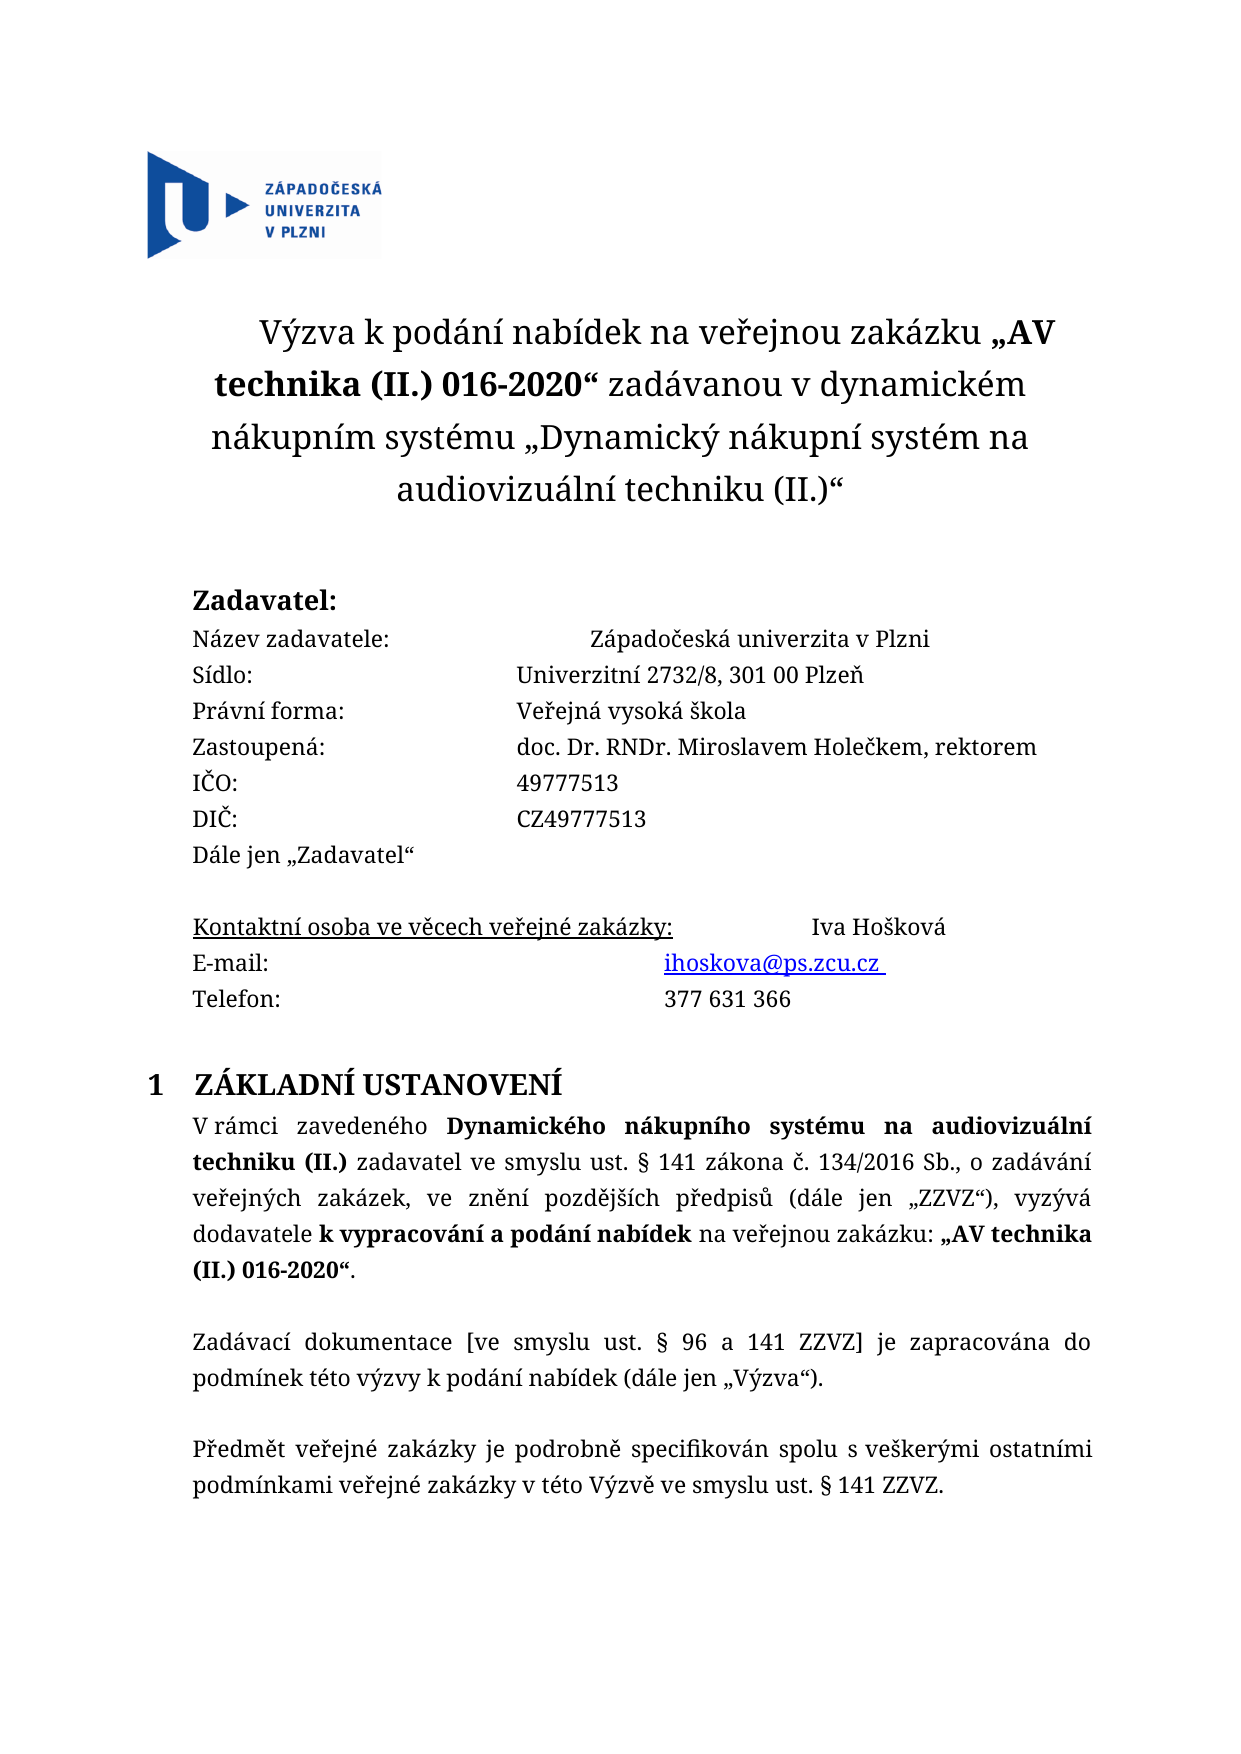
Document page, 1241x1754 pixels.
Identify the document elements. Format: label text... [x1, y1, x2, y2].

text Zastoupená: doc. Dr. RNDr. Miroslavem Holečkem, rektorem [192, 731, 1093, 762]
text Dále jen „Zadavatel“ [148, 839, 1093, 870]
text Předmět veřejné zakázky je podrobně specifikován spolu s veškerými ostatními podmínkami veřejné zakázky v této Výzvě ve smyslu ust. § 141 ZZVZ. [192, 1433, 1093, 1501]
text Sídlo: Univerzitní 2732/8, 301 00 Plzeň [148, 659, 1093, 691]
text Výzva k podání nabídek na veřejnou zakázku „AV technika (II.) 016-2020“ zadávanou v dynamickém nákupním systému „Dynamický nákupní systém na audiovizuální techniku (II.)“ [148, 309, 1093, 511]
text Zadávací dokumentace [ve smyslu ust. § 96 a 141 ZZVZ] je zapracována do podmínek této výzvy k podání nabídek (dále jen „Výzva“). [192, 1326, 1093, 1393]
text V rámci zavedeného Dynamického nákupního systému na audiovizuální techniku (II.) zadavatel ve smyslu ust. § 141 zákona č. 134/2016 Sb., o zadávání veřejných zakázek, ve znění pozdějších předpisů (dále jen „ZZVZ“), vyzývá dodavatele k vypracování a podání nabídek na veřejnou zakázku: „AV technika (II.) 016-2020“. [192, 1110, 1093, 1285]
text 1 ZÁKLADNÍ USTANOVENÍ [148, 1064, 1093, 1104]
text Název zadavatele: Západočeská univerzita v Plzni [148, 623, 1093, 655]
picture [147, 151, 382, 259]
text DIČ: CZ49777513 [148, 803, 1093, 834]
text Zadavatel: [192, 581, 1093, 618]
text Právní forma: Veřejná vysoká škola [148, 695, 1093, 727]
text IČO: 49777513 [148, 767, 1093, 798]
text Kontaktní osoba ve věcech veřejné zakázky: Iva Hošková [148, 911, 1093, 942]
text Telefon: 377 631 366 [148, 983, 1093, 1014]
text E-mail: ihoskova@ps.zcu.cz [148, 947, 1093, 978]
